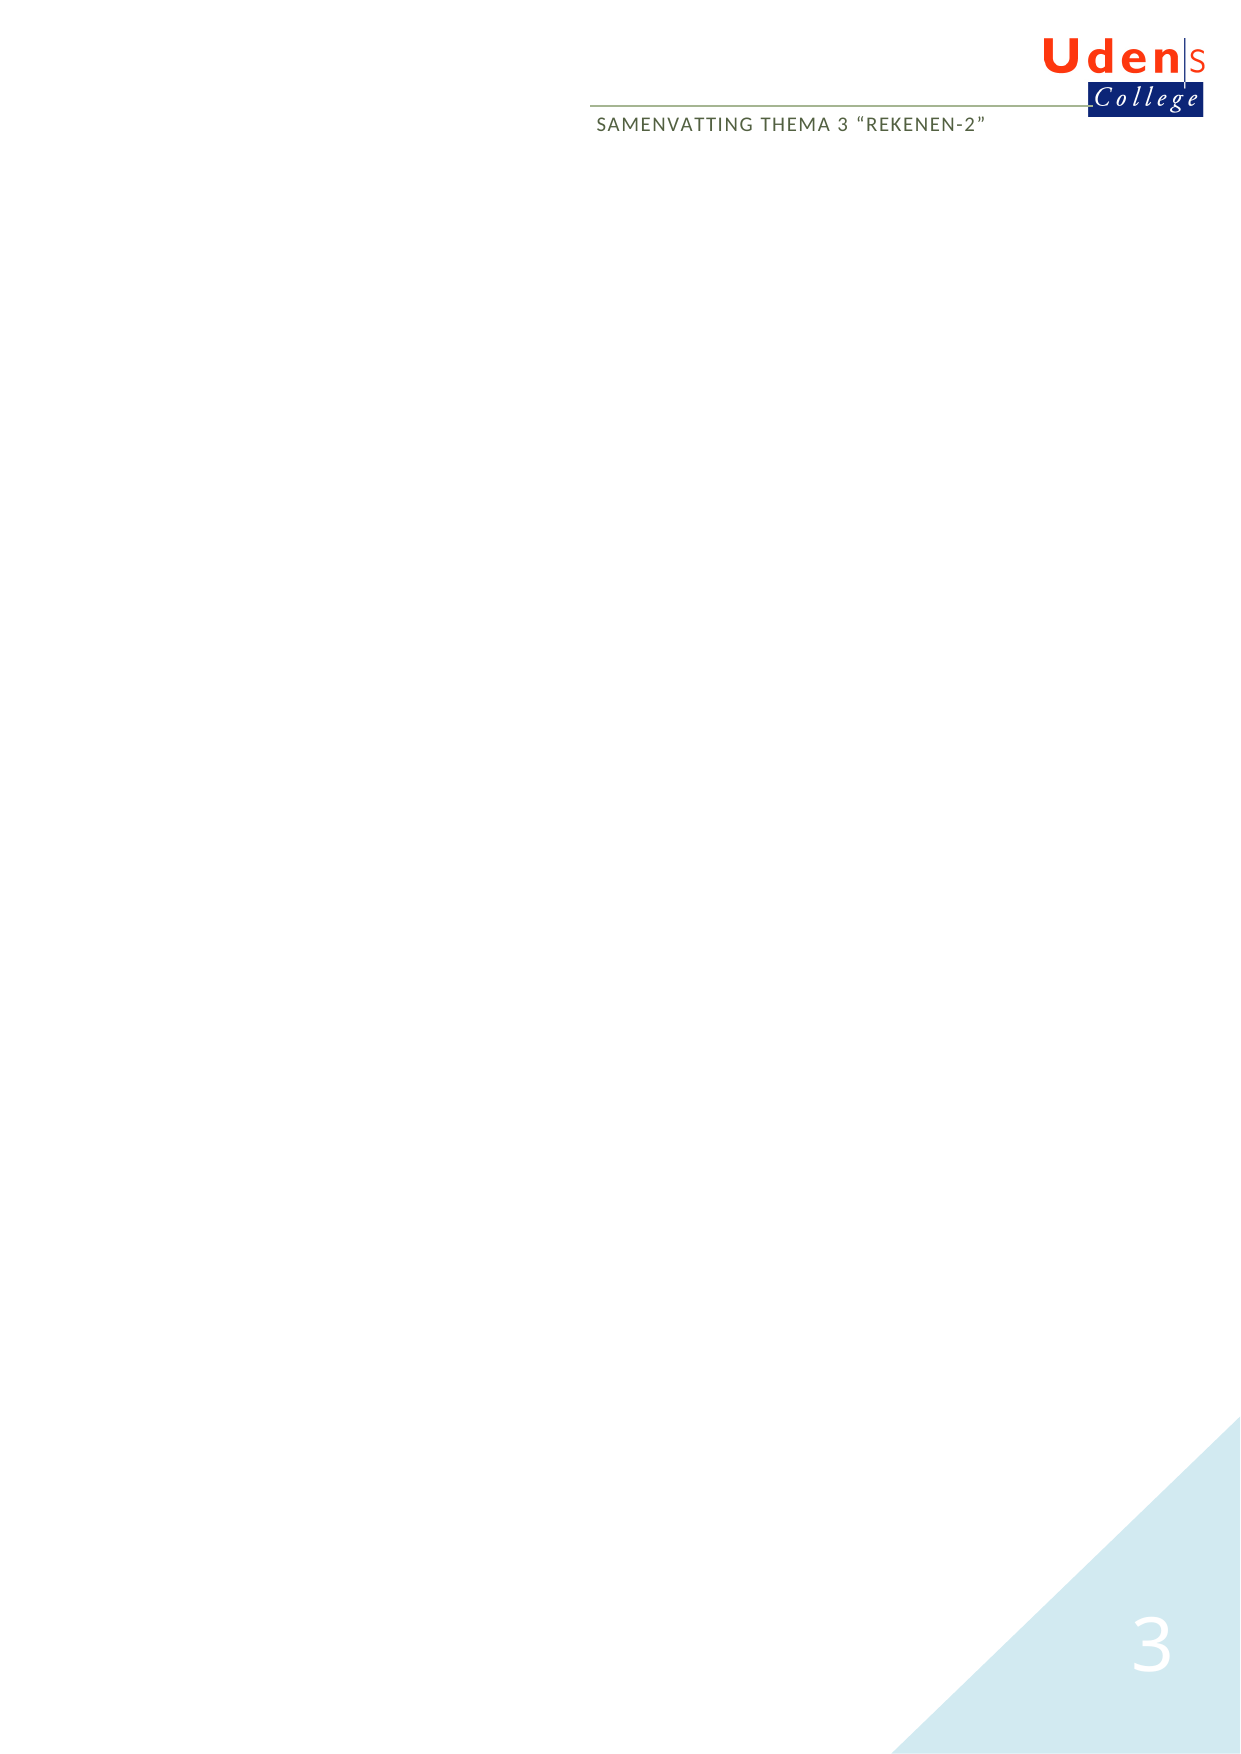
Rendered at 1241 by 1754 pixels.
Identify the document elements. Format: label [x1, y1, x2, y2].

picture [1044, 38, 1205, 117]
